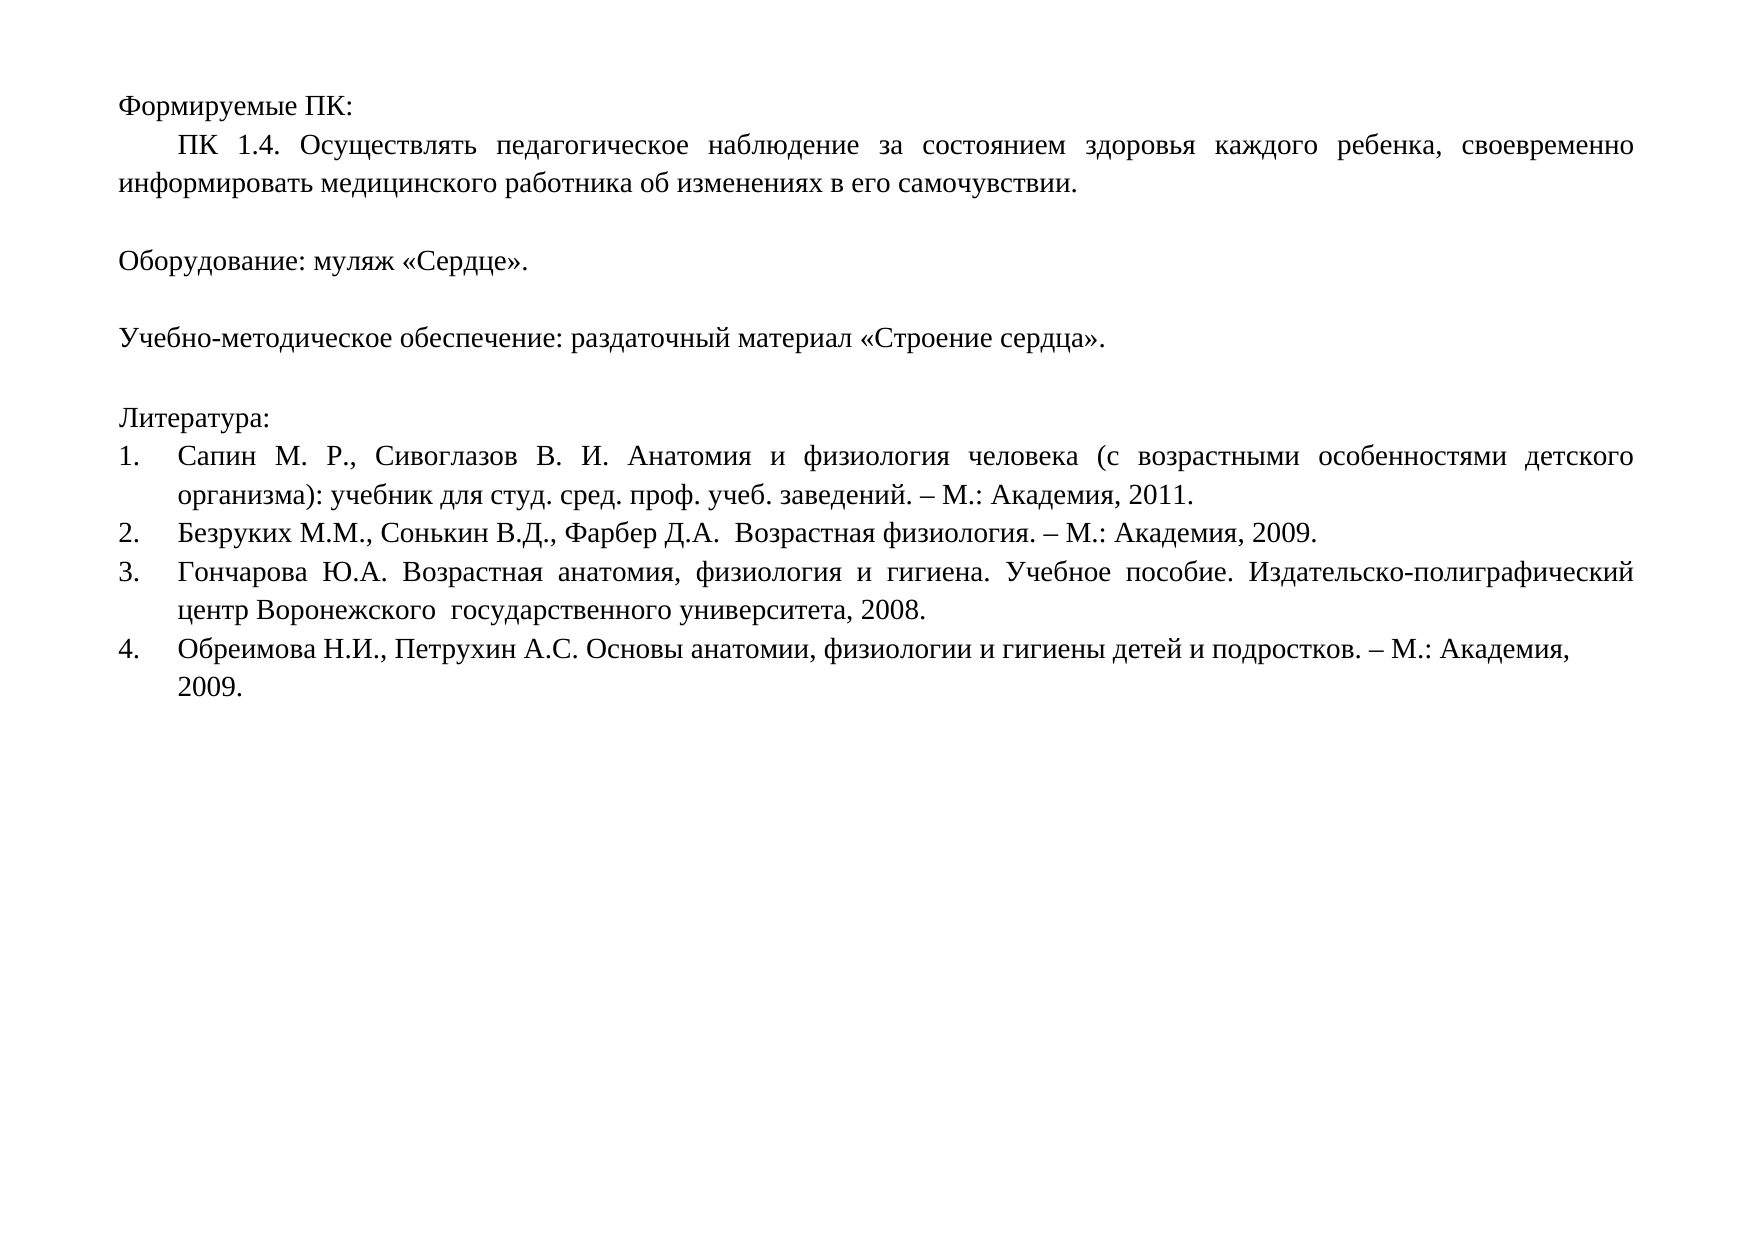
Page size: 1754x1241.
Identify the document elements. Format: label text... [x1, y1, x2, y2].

list Сапин М. Р., Сивоглазов В. И. Анатомия и физиология человека (с возрастными особенностями детского организма): учебник для студ. сред. проф. учеб. заведений. – М.: Академия, 2011. [118, 438, 1636, 510]
list Обреимова Н.И., Петрухин А.С. Основы анатомии, физиологии и гигиены детей и подростков. – М.: Академия, 2009. [118, 631, 1636, 703]
text Оборудование: муляж «Сердце». [118, 243, 1636, 276]
text Литература: [119, 400, 1636, 433]
list Гончарова Ю.А. Возрастная анатомия, физиология и гигиена. Учебное пособие. Издательско-полиграфический центр Воронежского государственного университета, 2008. [118, 554, 1636, 626]
text Учебно-методическое обеспечение: раздаточный материал «Строение сердца». [118, 320, 1636, 353]
list Безруких М.М., Сонькин В.Д., Фарбер Д.А. Возрастная физиология. – М.: Академия, 2009. [118, 515, 1636, 549]
text ПК 1.4. Осуществлять педагогическое наблюдение за состоянием здоровья каждого ребенка, своевременно информировать медицинского работника об изменениях в его самочувствии. [118, 127, 1636, 199]
text Формируемые ПК: [118, 88, 1636, 122]
